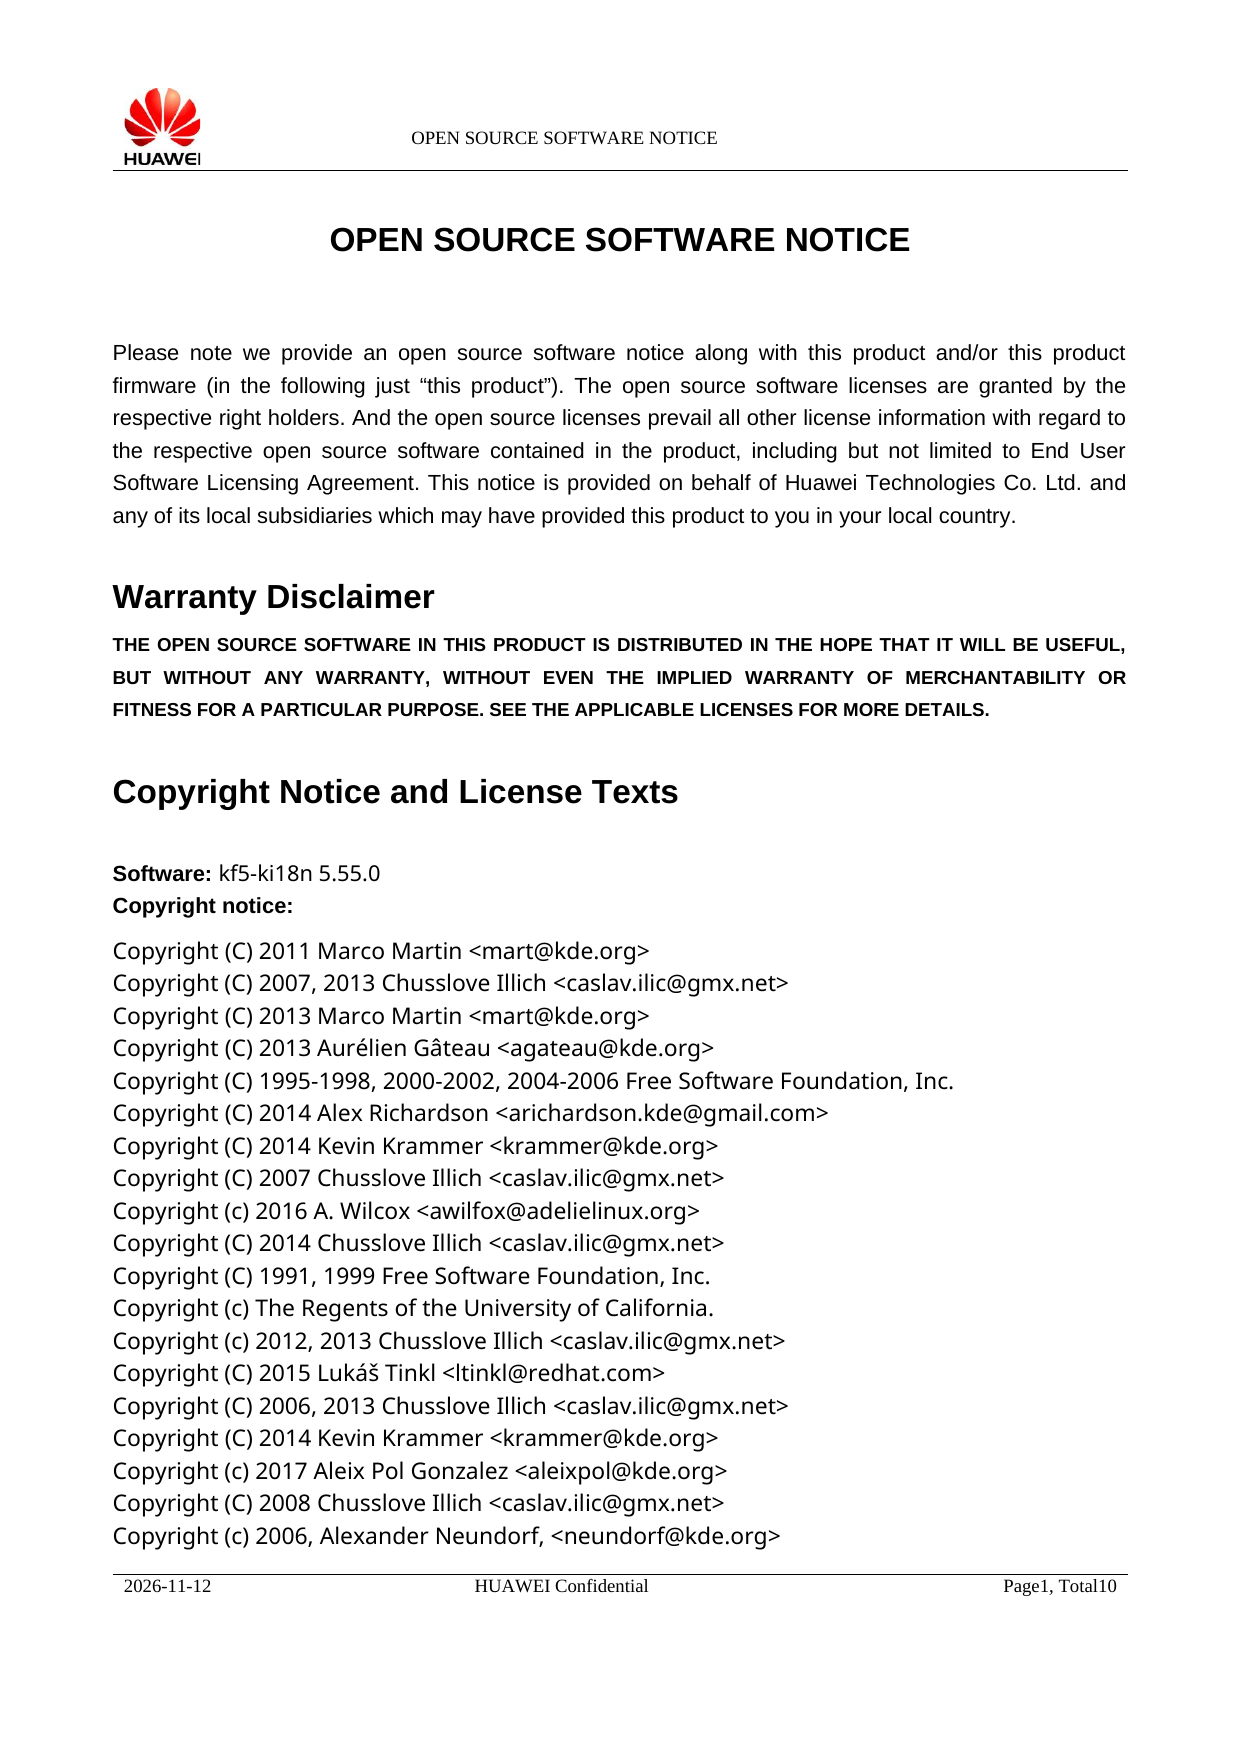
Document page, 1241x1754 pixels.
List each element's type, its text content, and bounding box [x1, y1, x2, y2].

text OPEN SOURCE SOFTWARE NOTICE [112, 206, 1128, 271]
text Copyright notice: [112, 889, 1128, 921]
text Copyright Notice and License Texts [112, 759, 1128, 824]
text Warranty Disclaimer [112, 564, 1128, 629]
text The open source software in this product is distributed in the hope that it will be useful, but WITHOUT ANY WARRANTY, without even the implied warranty of MERCHANTABILITY or FITNESS FOR A PARTICULAR PURPOSE. See the applicable licenses for more details. [112, 629, 1128, 726]
picture [124, 88, 201, 165]
title Software: kf5-ki18n 5.55.0 [112, 856, 1128, 889]
text Please note we provide an open source software notice along with this product and/or this product firmware (in the following just “this product”). The open source software licenses are granted by the respective right holders. And the open source licenses prevail all other license information with regard to the respective open source software contained in the product, including but not limited to End User Software Licensing Agreement. This notice is provided on behalf of Huawei Technologies Co. Ltd. and any of its local subsidiaries which may have provided this product to you in your local country. [112, 336, 1128, 531]
